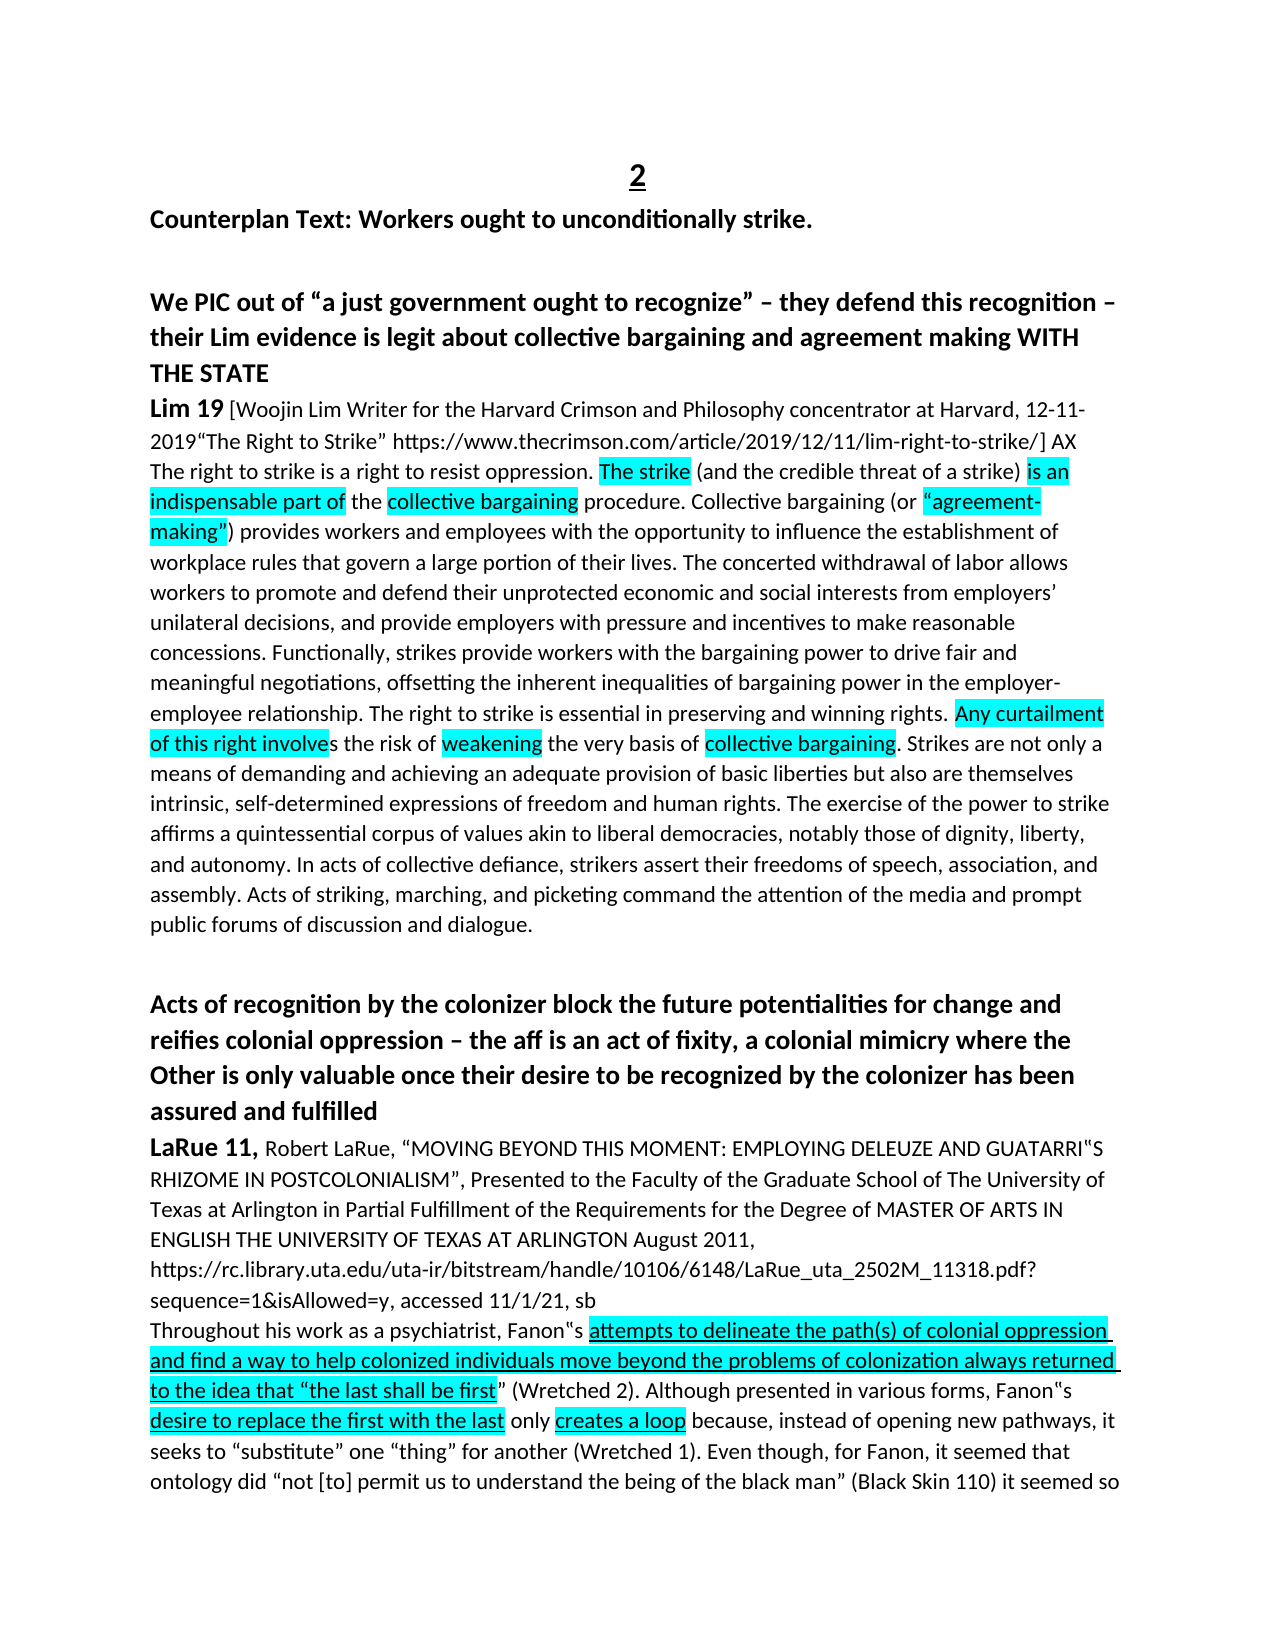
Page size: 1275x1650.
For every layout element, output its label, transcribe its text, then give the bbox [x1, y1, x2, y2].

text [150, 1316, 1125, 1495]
subtitle We PIC out of “a just government ought to recognize” – they defend this recognition – their Lim evidence is legit about collective bargaining and agreement making WITH THE STATE [150, 285, 1125, 389]
subtitle 2 [150, 154, 1125, 195]
text LaRue 11, Robert LaRue, “MOVING BEYOND THIS MOMENT: EMPLOYING DELEUZE AND GUATARRI‟S RHIZOME IN POSTCOLONIALISM”, Presented to the Faculty of the Graduate School of The University of Texas at Arlington in Partial Fulfillment of the Requirements for the Degree of MASTER OF ARTS IN ENGLISH THE UNIVERSITY OF TEXAS AT ARLINGTON August 2011, https://rc.library.uta.edu/uta-ir/bitstream/handle/10106/6148/LaRue_uta_2502M_11318.pdf?sequence=1&isAllowed=y, accessed 11/1/21, sb [150, 1130, 1125, 1314]
subtitle Acts of recognition by the colonizer block the future potentialities for change and reifies colonial oppression – the aff is an act of fixity, a colonial mimicry where the Other is only valuable once their desire to be recognized by the colonizer has been assured and fulfilled [150, 987, 1125, 1127]
text Lim 19 [Woojin Lim Writer for the Harvard Crimson and Philosophy concentrator at Harvard, 12-11-2019“The Right to Strike” https://www.thecrimson.com/article/2019/12/11/lim-right-to-strike/] AX [150, 392, 1125, 455]
text The right to strike is a right to resist oppression. The strike (and the credible threat of a strike) is an indispensable part of the collective bargaining procedure. Collective bargaining (or “agreement-making”) provides workers and employees with the opportunity to influence the establishment of workplace rules that govern a large portion of their lives. The concerted withdrawal of labor allows workers to promote and defend their unprotected economic and social interests from employers’ unilateral decisions, and provide employers with pressure and incentives to make reasonable concessions. Functionally, strikes provide workers with the bargaining power to drive fair and meaningful negotiations, offsetting the inherent inequalities of bargaining power in the employer-employee relationship. The right to strike is essential in preserving and winning rights. Any curtailment of this right involves the risk of weakening the very basis of collective bargaining. Strikes are not only a means of demanding and achieving an adequate provision of basic liberties but also are themselves intrinsic, self-determined expressions of freedom and human rights. The exercise of the power to strike affirms a quintessential corpus of values akin to liberal democracies, notably those of dignity, liberty, and autonomy. In acts of collective defiance, strikers assert their freedoms of speech, association, and assembly. Acts of striking, marching, and picketing command the attention of the media and prompt public forums of discussion and dialogue. [150, 457, 1125, 938]
subtitle Counterplan Text: Workers ought to unconditionally strike. [150, 202, 1125, 235]
